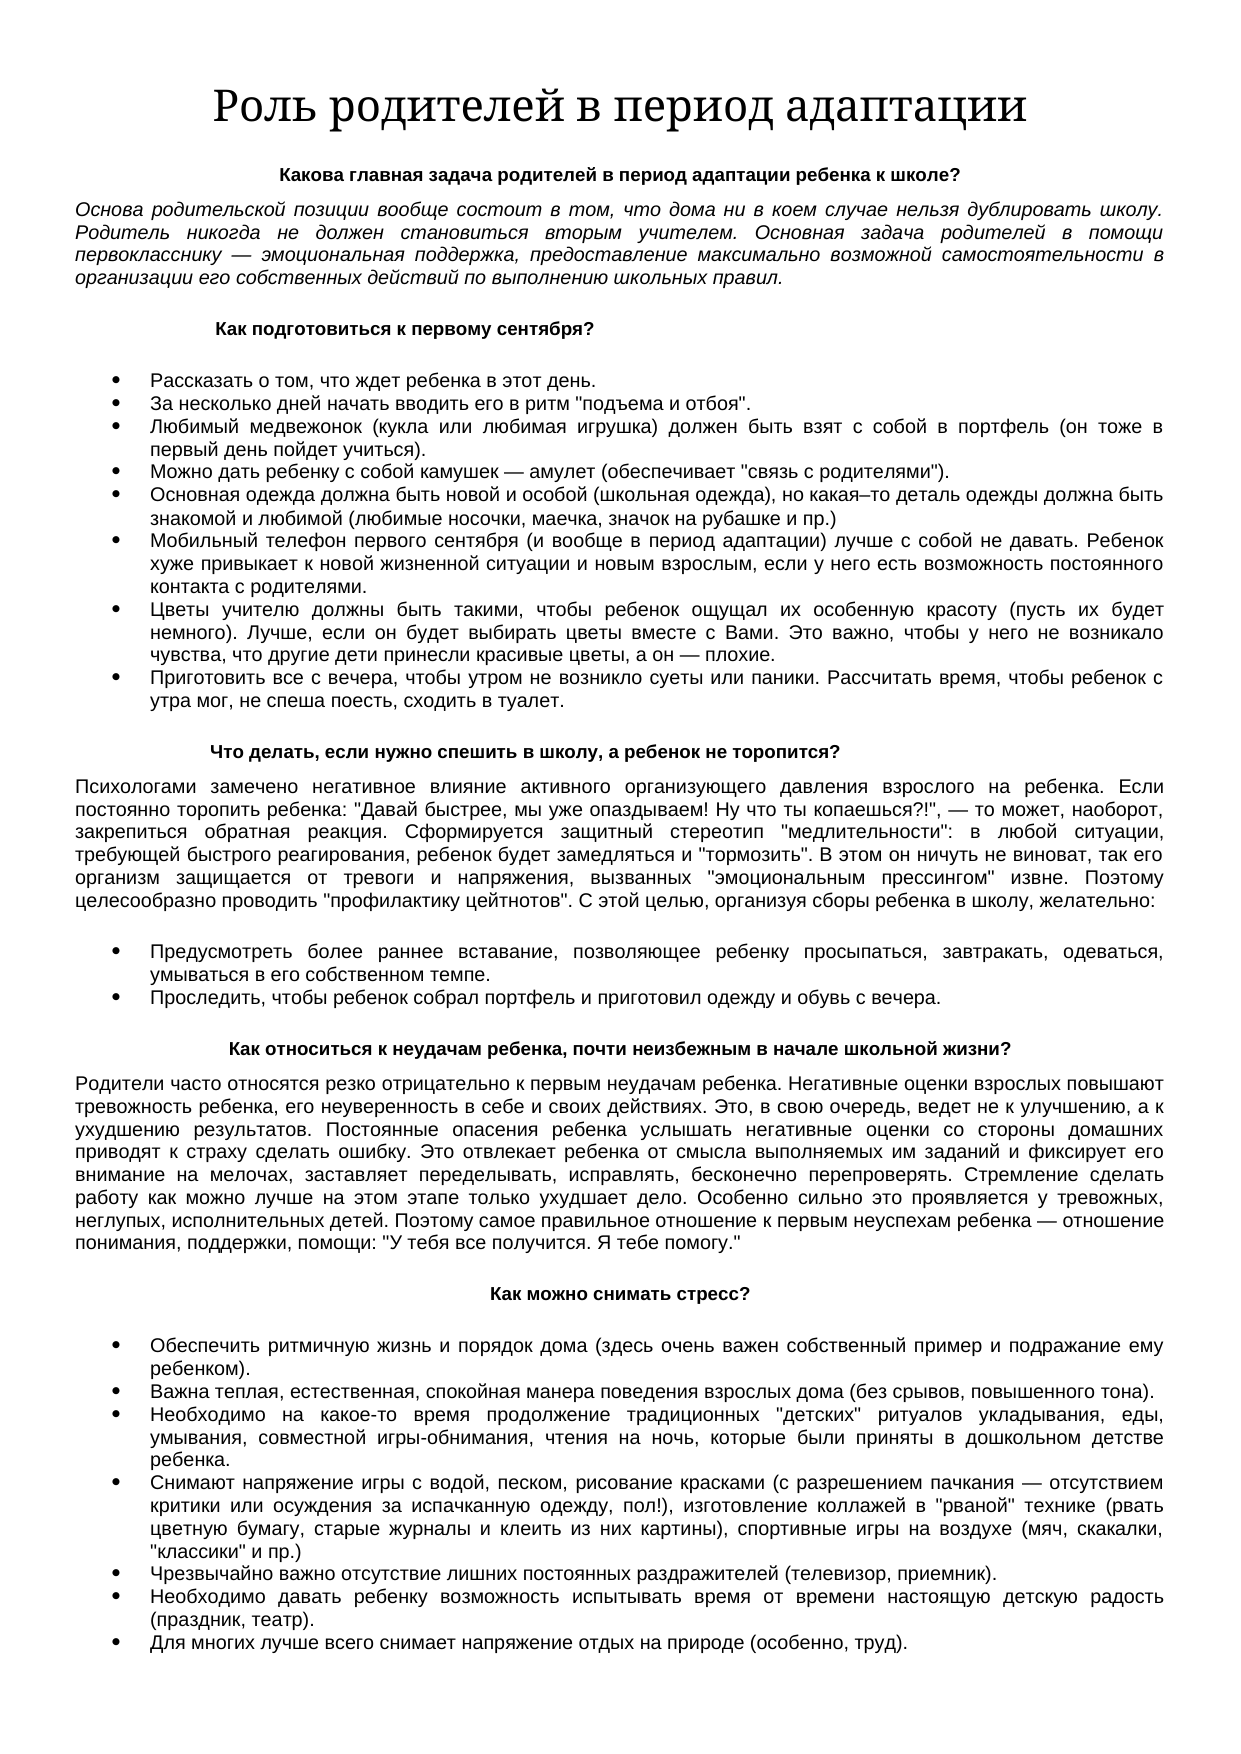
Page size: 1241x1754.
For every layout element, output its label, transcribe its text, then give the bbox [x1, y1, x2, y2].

text Как можно снимать стресс? [75, 1283, 1165, 1305]
text Роль родителей в период адаптации [75, 75, 1165, 134]
text Как подготовиться к первому сентября? [75, 318, 1165, 339]
list Основная одежда должна быть новой и особой (школьная одежда), но какая–то деталь одежды должна быть знакомой и любимой (любимые носочки, маечка, значок на рубашке и пр.) [112, 483, 1165, 529]
list Мобильный телефон первого сентября (и вообще в период адаптации) лучше с собой не давать. Ребенок хуже привыкает к новой жизненной ситуации и новым взрослым, если у него есть возможность постоянного контакта с родителями. [112, 529, 1165, 597]
list Рассказать о том, что ждет ребенка в этот день. [112, 368, 1165, 392]
list Проследить, чтобы ребенок собрал портфель и приготовил одежду и обувь с вечера. [112, 986, 1165, 1009]
list Важна теплая, естественная, спокойная манера поведения взрослых дома (без срывов, повышенного тона). [112, 1379, 1165, 1403]
list Любимый медвежонок (кукла или любимая игрушка) должен быть взят с собой в портфель (он тоже в первый день пойдет учиться). [112, 414, 1165, 460]
list Обеспечить ритмичную жизнь и порядок дома (здесь очень важен собственный пример и подражание ему ребенком). [112, 1334, 1165, 1379]
list Можно дать ребенку с собой камушек — амулет (обеспечивает "связь с родителями"). [112, 460, 1165, 483]
text Основа родительской позиции вообще состоит в том, что дома ни в коем случае нельзя дублировать школу. Родитель никогда не должен становиться вторым учителем. Основная задача родителей в помощи первокласснику — эмоциональная поддержка, предоставление максимально возможной самостоятельности в организации его собственных действий по выполнению школьных правил. [75, 198, 1165, 289]
list Необходимо давать ребенку возможность испытывать время от времени настоящую детскую радость (праздник, театр). [112, 1585, 1165, 1631]
text Как относиться к неудачам ребенка, почти неизбежным в начале школьной жизни? [75, 1038, 1165, 1060]
list Чрезвычайно важно отсутствие лишних постоянных раздражителей (телевизор, приемник). [112, 1562, 1165, 1585]
text Родители часто относятся резко отрицательно к первым неудачам ребенка. Негативные оценки взрослых повышают тревожность ребенка, его неуверенность в себе и своих действиях. Это, в свою очередь, ведет не к улучшению, а к ухудшению результатов. Постоянные опасения ребенка услышать негативные оценки со стороны домашних приводят к страху сделать ошибку. Это отвлекает ребенка от смысла выполняемых им заданий и фиксирует его внимание на мелочах, заставляет переделывать, исправлять, бесконечно перепроверять. Стремление сделать работу как можно лучше на этом этапе только ухудшает дело. Особенно сильно это проявляется у тревожных, неглупых, исполнительных детей. Поэтому самое правильное отношение к первым неуспехам ребенка — отношение понимания, поддержки, помощи: "У тебя все получится. Я тебе помогу." [75, 1072, 1165, 1254]
list Цветы учителю должны быть такими, чтобы ребенок ощущал их особенную красоту (пусть их будет немного). Лучше, если он будет выбирать цветы вместе с Вами. Это важно, чтобы у него не возникало чувства, что другие дети принесли красивые цветы, а он — плохие. [112, 597, 1165, 666]
text Что делать, если нужно спешить в школу, а ребенок не торопится? [75, 741, 1165, 762]
list Необходимо на какое-то время продолжение традиционных "детских" ритуалов укладывания, еды, умывания, совместной игры-обнимания, чтения на ночь, которые были приняты в дошкольном детстве ребенка. [112, 1403, 1165, 1471]
list Предусмотреть более раннее вставание, позволяющее ребенку просыпаться, завтракать, одеваться, умываться в его собственном темпе. [112, 940, 1165, 986]
list Снимают напряжение игры с водой, песком, рисование красками (с разрешением пачкания — отсутствием критики или осуждения за испачканную одежду, пол!), изготовление коллажей в "рваной" технике (рвать цветную бумагу, старые журналы и клеить из них картины), спортивные игры на воздухе (мяч, скакалки, "классики" и пр.) [112, 1471, 1165, 1562]
list За несколько дней начать вводить его в ритм "подъема и отбоя". [112, 392, 1165, 414]
text Какова главная задача родителей в период адаптации ребенка к школе? [75, 164, 1165, 185]
list Приготовить все с вечера, чтобы утром не возникло суеты или паники. Рассчитать время, чтобы ребенок с утра мог, не спеша поесть, сходить в туалет. [112, 666, 1165, 712]
text Психологами замечено негативное влияние активного организующего давления взрослого на ребенка. Если постоянно торопить ребенка: "Давай быстрее, мы уже опаздываем! Ну что ты копаешься?!", — то может, наоборот, закрепиться обратная реакция. Сформируется защитный стереотип "медлительности": в любой ситуации, требующей быстрого реагирования, ребенок будет замедляться и "тормозить". В этом он ничуть не виноват, так его организм защищается от тревоги и напряжения, вызванных "эмоциональным прессингом" извне. Поэтому целесообразно проводить "профилактику цейтнотов". С этой целью, организуя сборы ребенка в школу, желательно: [75, 775, 1165, 911]
list Для многих лучше всего снимает напряжение отдых на природе (особенно, труд). [112, 1631, 1165, 1654]
